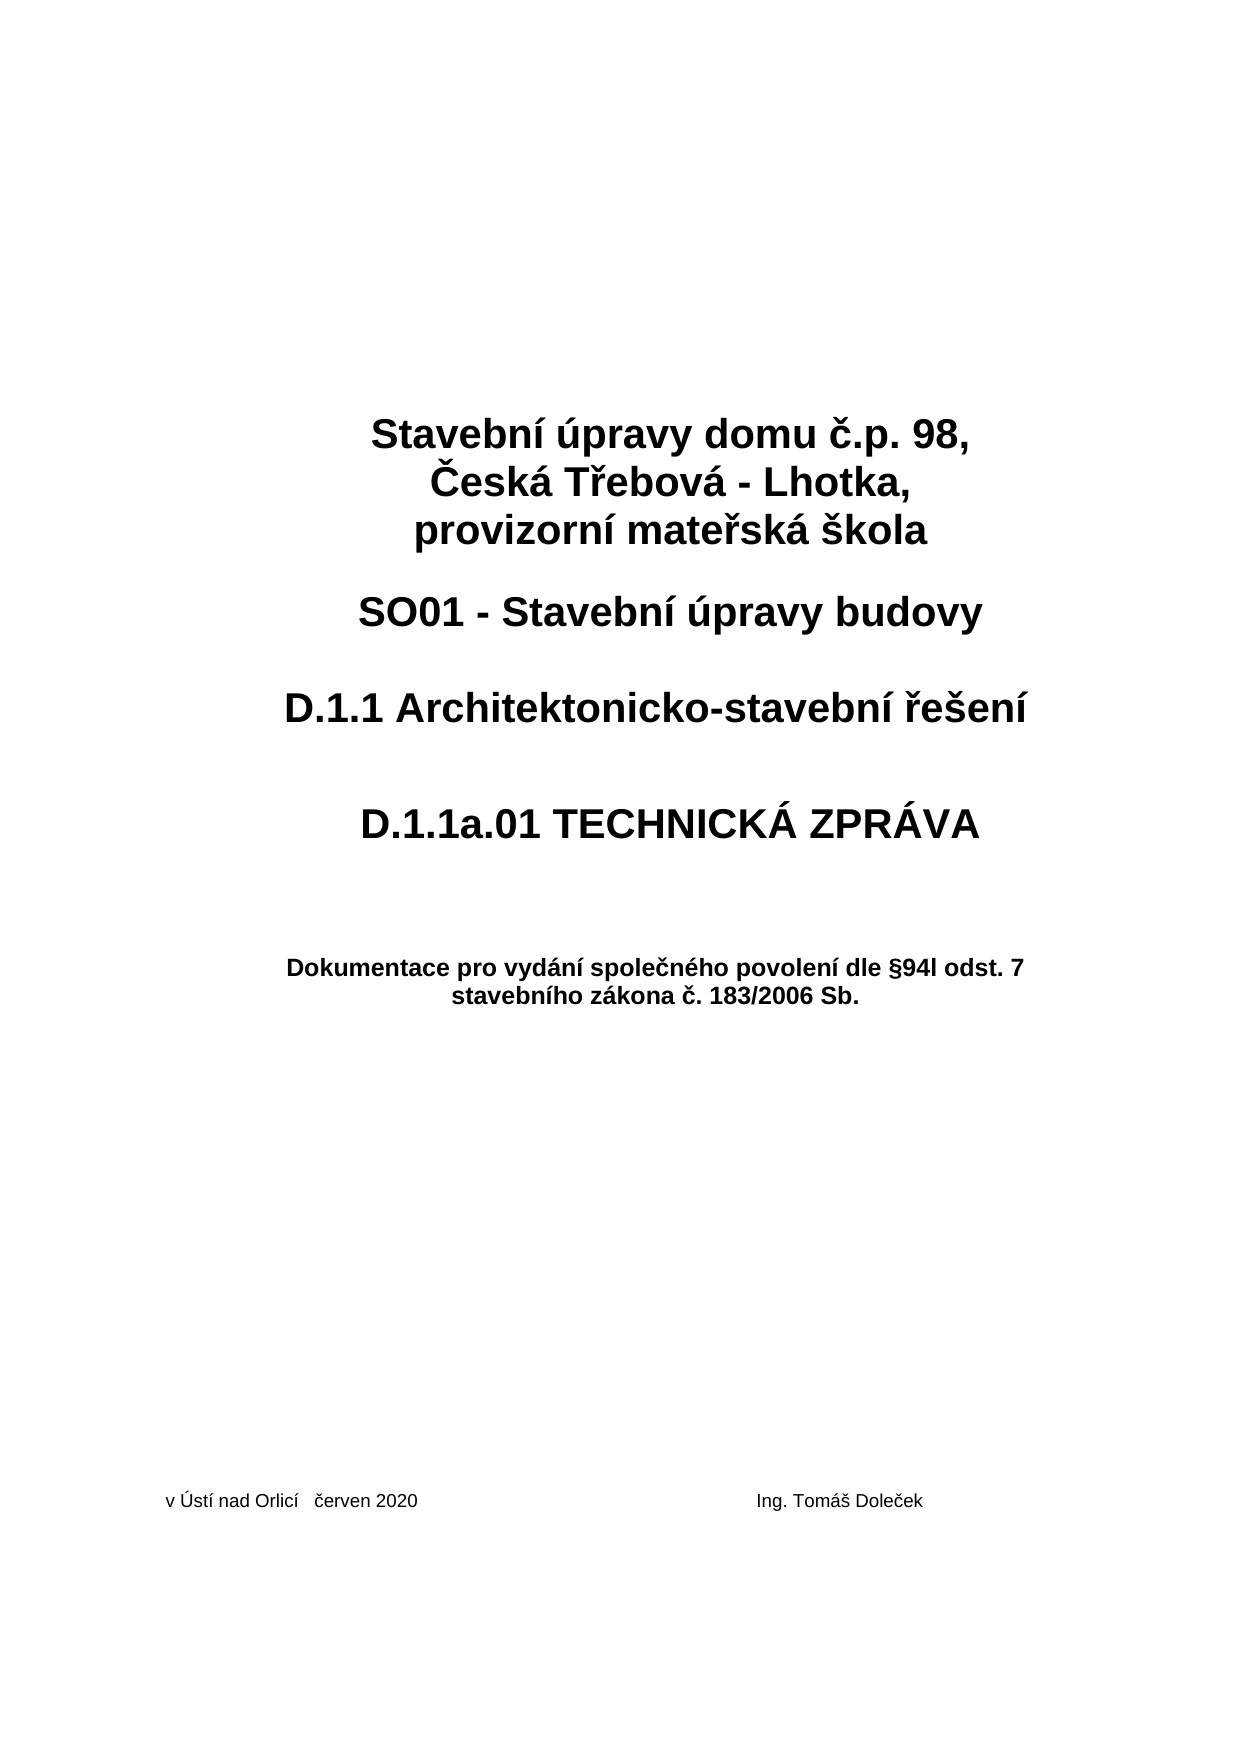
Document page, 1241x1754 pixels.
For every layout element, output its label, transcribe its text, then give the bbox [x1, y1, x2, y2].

text SO01 - Stavební úpravy budovy [165, 587, 1146, 635]
text Stavební úpravy domu č.p. 98, [165, 409, 1146, 457]
text D.1.1a.01 TECHNICKÁ ZPRÁVA [195, 799, 1146, 847]
text v Ústí nad Orlicí červen 2020 Ing. Tomáš Doleček [165, 1490, 1146, 1512]
text Dokumentace pro vydání společného povolení dle §94l odst. 7 [165, 953, 1146, 981]
text provizorní mateřská škola [165, 505, 1146, 553]
text Česká Třebová - Lhotka, [165, 457, 1146, 505]
text D.1.1 Architektonicko-stavební řešení [165, 683, 1146, 731]
text stavebního zákona č. 183/2006 Sb. [165, 981, 1146, 1010]
